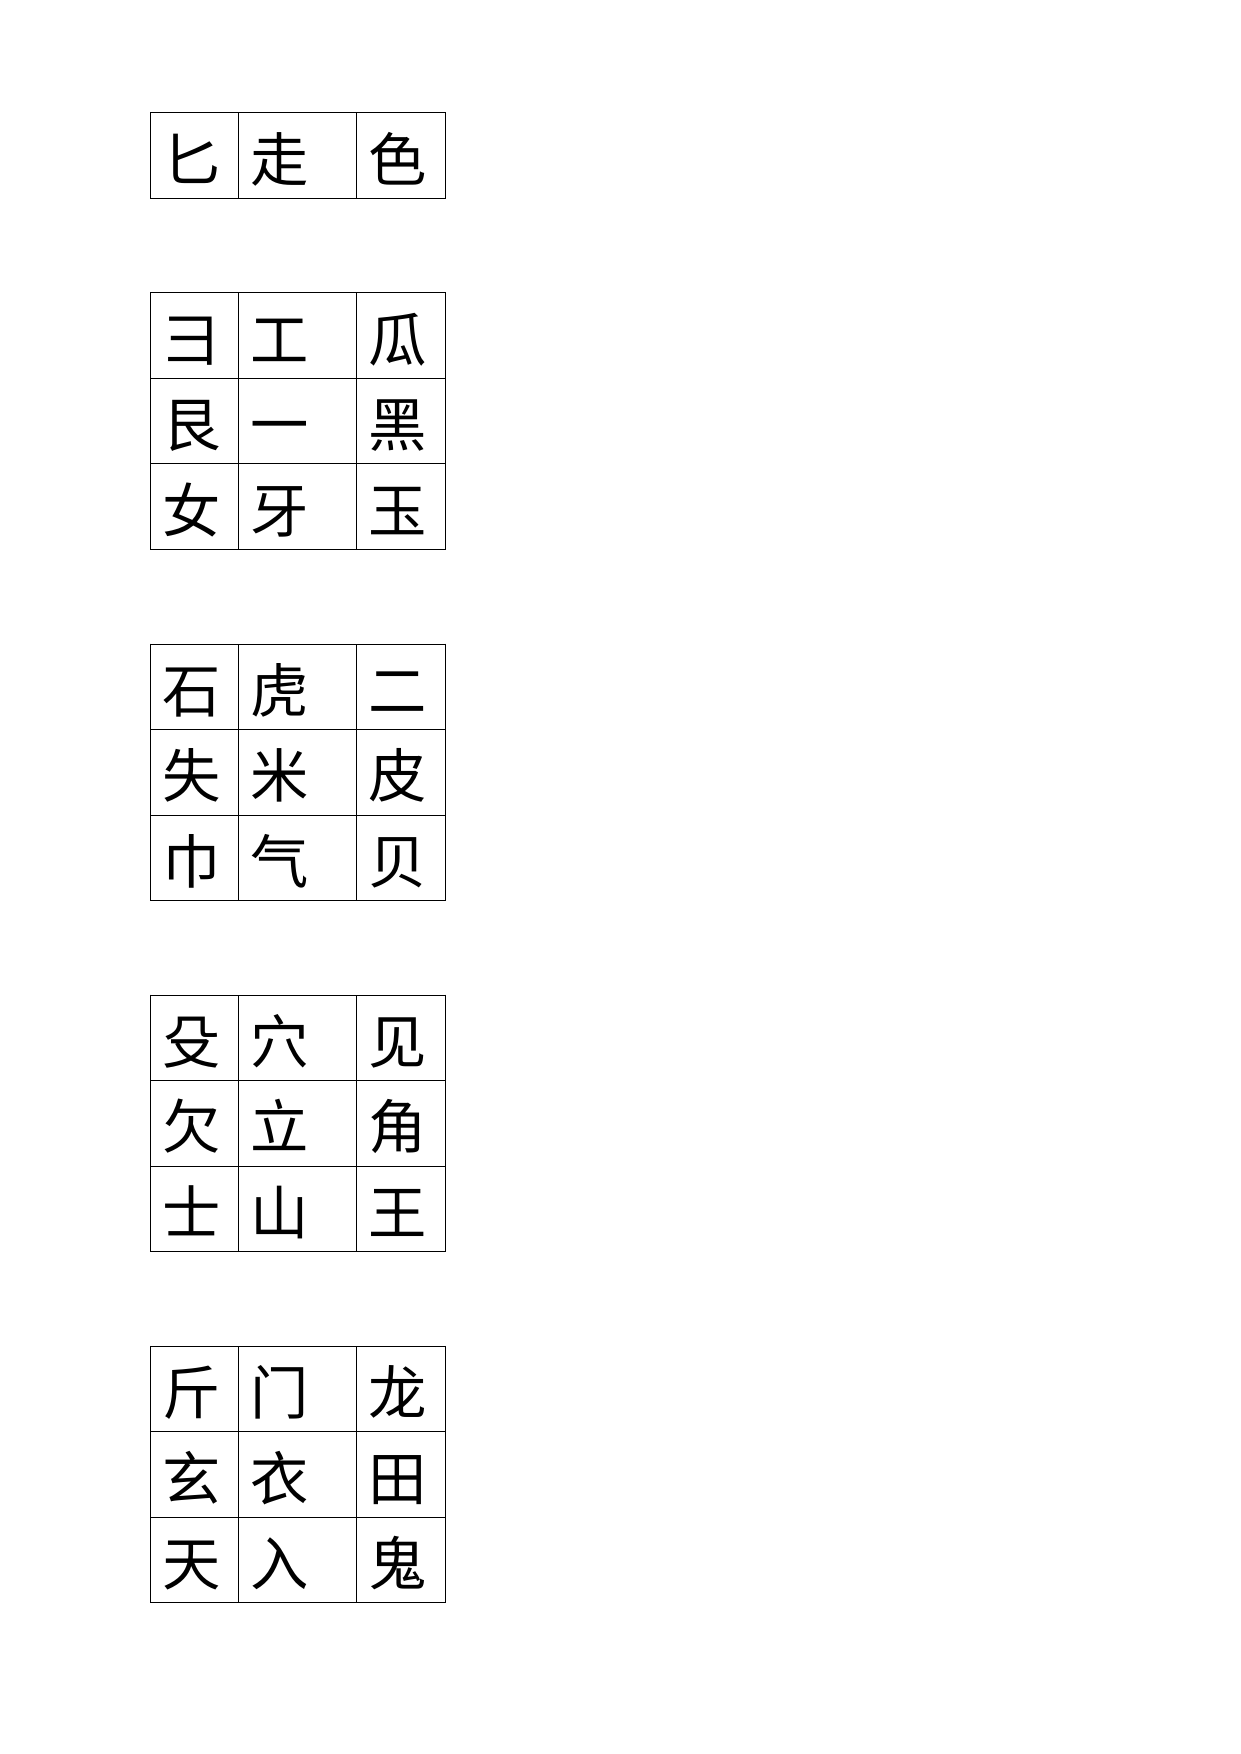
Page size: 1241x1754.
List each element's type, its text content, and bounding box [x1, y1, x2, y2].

table_cell 匕 [151, 113, 238, 198]
table_cell 一 [239, 379, 356, 463]
table_header 见 [357, 996, 445, 1080]
table_cell 角 [357, 1081, 445, 1166]
table_header 二 [357, 645, 445, 729]
table_cell 女 [151, 464, 238, 549]
table_header 瓜 [357, 293, 445, 378]
table_header 殳 [151, 996, 238, 1080]
table_cell 玉 [357, 464, 445, 549]
table_cell 入 [239, 1518, 356, 1602]
table_header 穴 [239, 996, 356, 1080]
table_cell 玄 [151, 1432, 238, 1517]
table_cell 皮 [357, 730, 445, 814]
table_cell 走 [239, 113, 356, 198]
table_cell 士 [151, 1167, 238, 1251]
table_cell 米 [239, 730, 356, 814]
table_cell 色 [357, 113, 445, 198]
table_cell 巾 [151, 816, 238, 900]
table_cell 欠 [151, 1081, 238, 1166]
table_cell 立 [239, 1081, 356, 1166]
table_cell 山 [239, 1167, 356, 1251]
table_header 工 [239, 293, 356, 378]
table_header 斤 [151, 1347, 238, 1431]
table_cell 牙 [239, 464, 356, 549]
table_header 石 [151, 645, 238, 729]
table_cell 衣 [239, 1432, 356, 1517]
table_cell 天 [151, 1518, 238, 1602]
table_cell 气 [239, 816, 356, 900]
table_cell 鬼 [357, 1518, 445, 1602]
table_cell 田 [357, 1432, 445, 1517]
table_header 门 [239, 1347, 356, 1431]
table_header 彐 [151, 293, 238, 378]
table_cell 失 [151, 730, 238, 814]
table_cell 贝 [357, 816, 445, 900]
table_cell 王 [357, 1167, 445, 1251]
table_cell 艮 [151, 379, 238, 463]
table_header 龙 [357, 1347, 445, 1431]
table_cell 黑 [357, 379, 445, 463]
table_header 虎 [239, 645, 356, 729]
